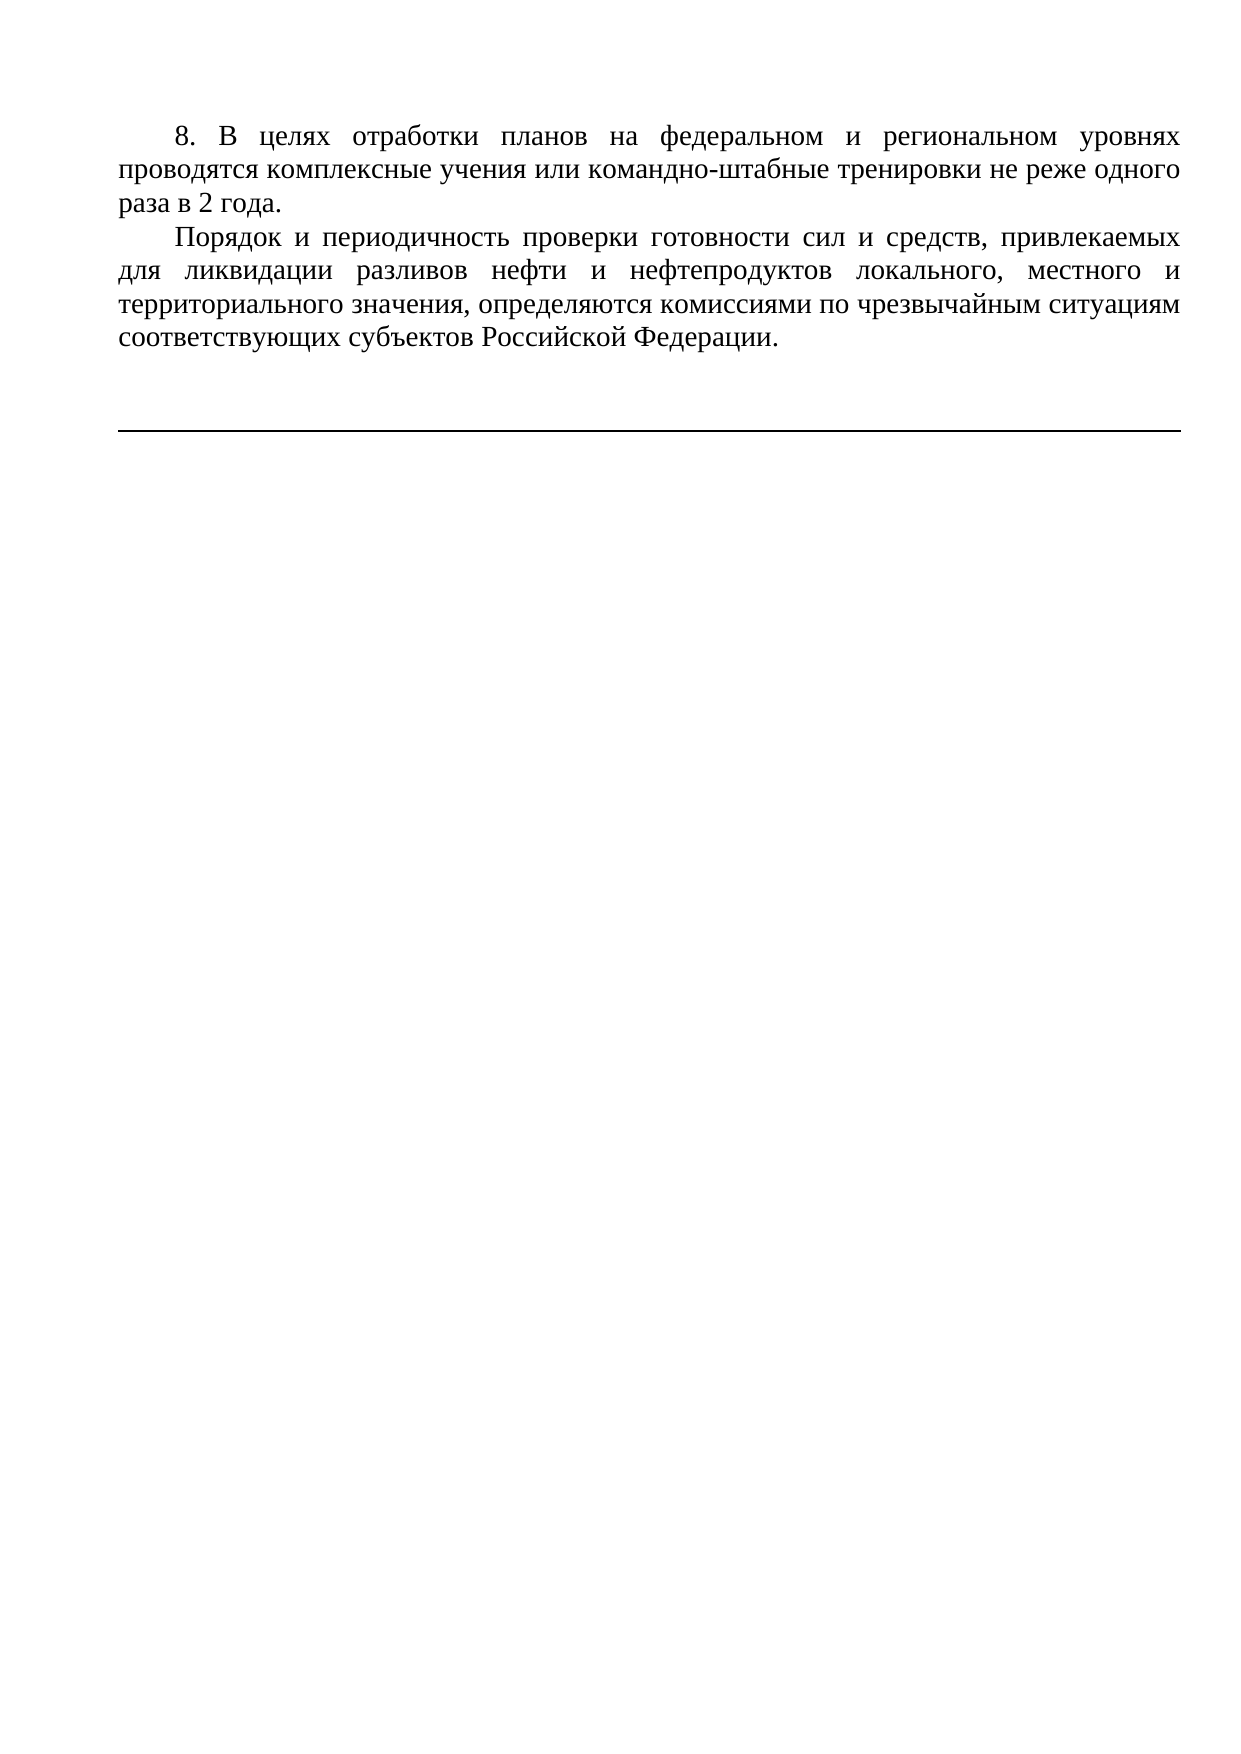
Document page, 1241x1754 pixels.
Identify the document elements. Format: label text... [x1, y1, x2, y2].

text 8. В целях отработки планов на федеральном и региональном уровнях проводятся комплексные учения или командно-штабные тренировки не реже одного раза в 2 года. [118, 118, 1181, 219]
text Порядок и периодичность проверки готовности сил и средств, привлекаемых для ликвидации разливов нефти и нефтепродуктов локального, местного и территориального значения, определяются комиссиями по чрезвычайным ситуациям соответствующих субъектов Российской Федерации. [118, 219, 1181, 353]
